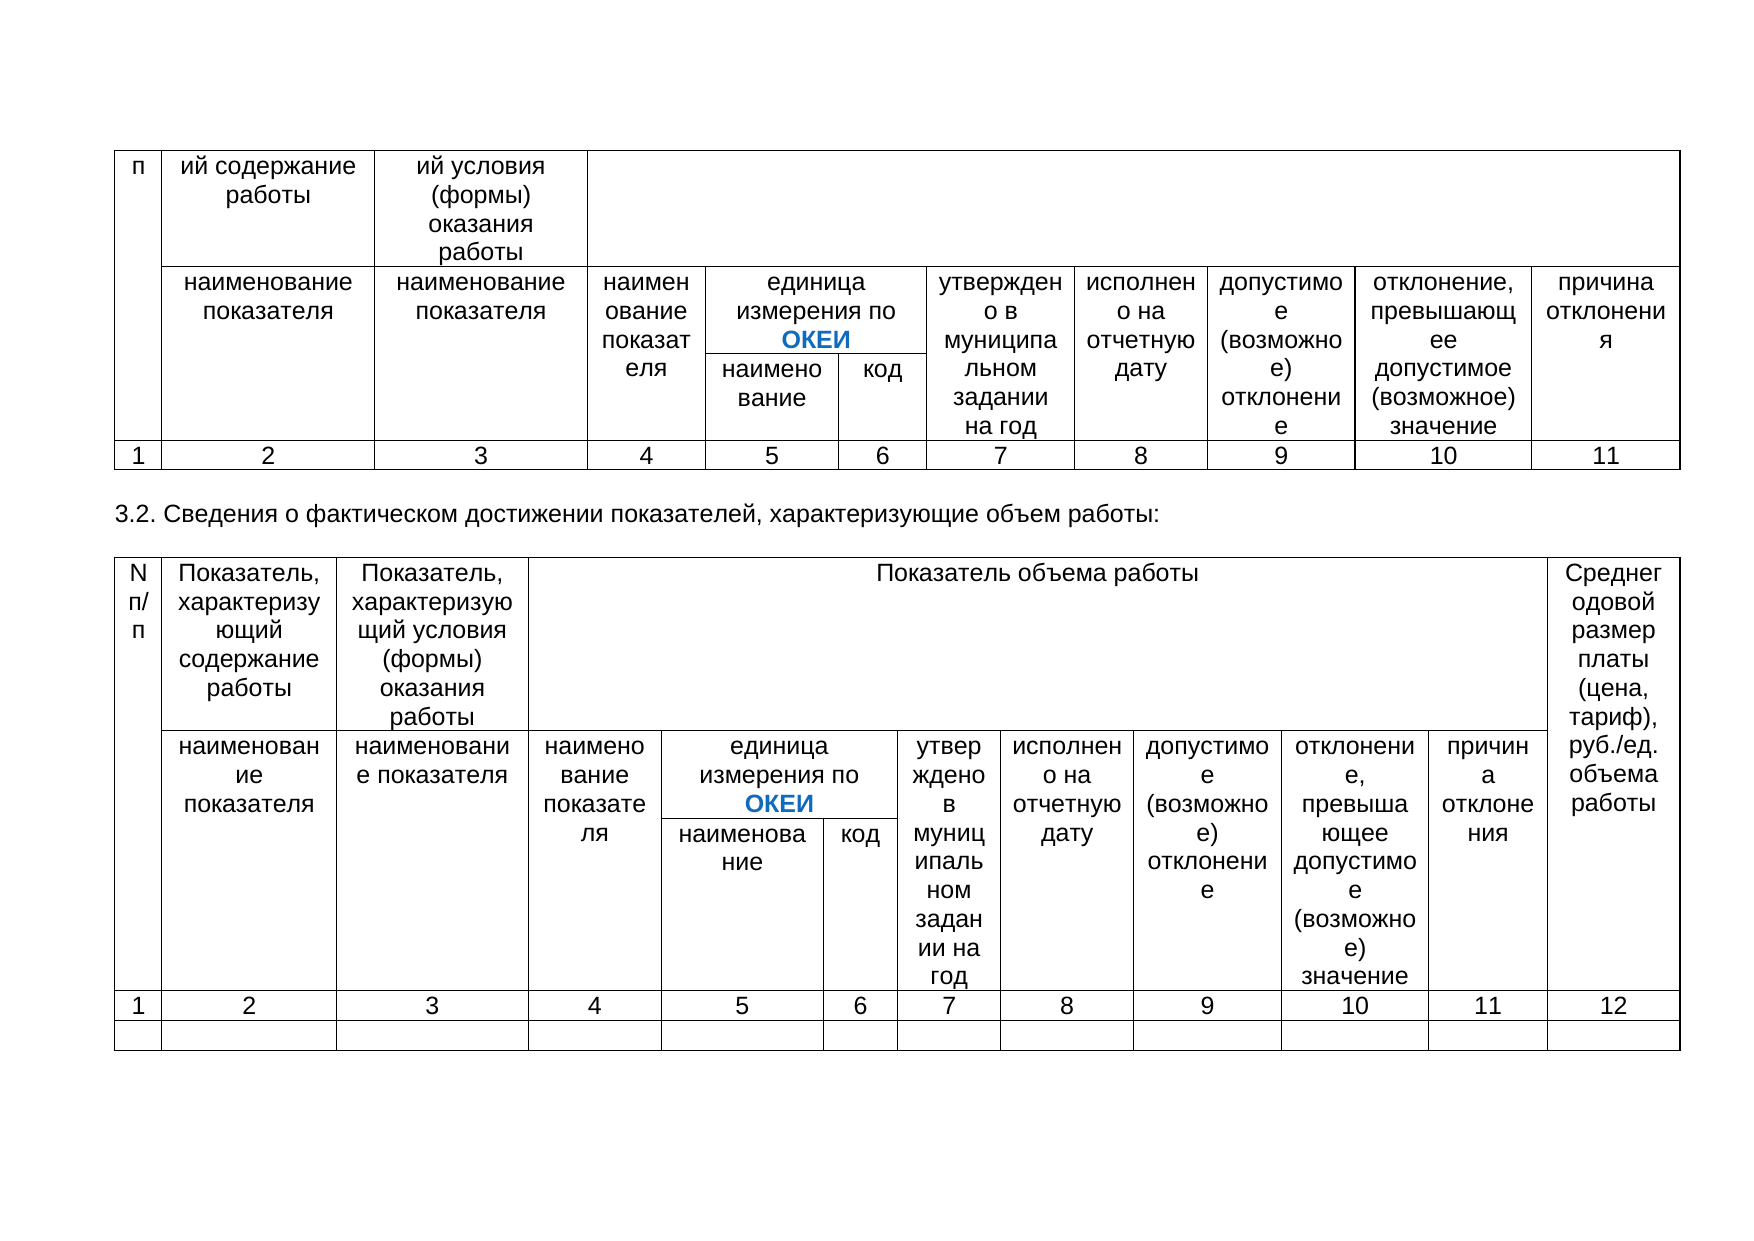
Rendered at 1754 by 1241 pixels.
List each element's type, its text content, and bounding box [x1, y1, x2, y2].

table_cell наименование показателя [162, 731, 336, 990]
table_cell 9 [1208, 441, 1354, 469]
table_cell код [824, 819, 897, 990]
table_cell [1134, 1021, 1281, 1049]
table_cell 7 [898, 991, 1000, 1020]
table_cell исполнено на отчетную дату [1075, 267, 1207, 439]
table_cell 11 [1532, 441, 1679, 469]
table_cell наименование [706, 354, 838, 439]
table_cell наименование показателя [162, 267, 374, 439]
table_cell 12 [1548, 991, 1679, 1020]
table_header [375, 151, 587, 266]
table_header Показатель, характеризующий условия (формы) оказания работы [337, 558, 528, 730]
table_cell 8 [1001, 991, 1133, 1020]
table_cell наименование показателя [529, 731, 661, 990]
table_cell 9 [1134, 991, 1281, 1020]
table_header Среднегодовой размер платы (цена, тариф), руб./ед. объема работы [1548, 558, 1679, 990]
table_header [588, 151, 1679, 266]
table_cell 6 [839, 441, 926, 469]
table_cell 3 [337, 991, 528, 1020]
table_cell 5 [706, 441, 838, 469]
table_cell 7 [927, 441, 1074, 469]
table_cell наименование показателя [337, 731, 528, 990]
table_cell 2 [162, 441, 374, 469]
table_cell утверждено в муниципальном задании на год [898, 731, 1000, 990]
table_cell исполнено на отчетную дату [1001, 731, 1133, 990]
table_cell 10 [1282, 991, 1428, 1020]
table_cell [824, 1021, 897, 1049]
table_header Показатель, характеризующий содержание работы [162, 558, 336, 730]
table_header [162, 151, 374, 266]
table_cell 3 [375, 441, 587, 469]
table_cell наименование [662, 819, 823, 990]
table_cell [162, 1021, 336, 1049]
table_cell 8 [1075, 441, 1207, 469]
table_cell 1 [115, 441, 161, 469]
table_cell наименование показателя [588, 267, 705, 439]
table_cell 6 [824, 991, 897, 1020]
table_cell утверждено в муниципальном задании на год [927, 267, 1074, 439]
table_cell [1282, 1021, 1428, 1049]
table_cell код [839, 354, 926, 439]
table_cell допустимое (возможное) отклонение [1134, 731, 1281, 990]
table_cell [1001, 1021, 1133, 1049]
table_cell отклонение, превышающее допустимое (возможное) значение [1356, 267, 1531, 439]
table_cell причина отклонения [1429, 731, 1547, 990]
table_cell причина отклонения [1532, 267, 1679, 439]
table_cell 11 [1429, 991, 1547, 1020]
table_cell [115, 1021, 161, 1049]
table_cell [1429, 1021, 1547, 1049]
table_cell [337, 1021, 528, 1049]
table_cell [1548, 1021, 1679, 1049]
table_cell единица измерения по ОКЕИ [706, 267, 926, 353]
table_cell 4 [529, 991, 661, 1020]
table_cell единица измерения по ОКЕИ [662, 731, 897, 817]
table_cell [529, 1021, 661, 1049]
table_cell допустимое (возможное) отклонение [1208, 267, 1354, 439]
table_cell 2 [162, 991, 336, 1020]
table_cell наименование показателя [375, 267, 587, 439]
table_cell 4 [588, 441, 705, 469]
table_cell 10 [1356, 441, 1531, 469]
table_cell отклонение, превышающее допустимое (возможное) значение [1282, 731, 1428, 990]
table_cell 1 [115, 991, 161, 1020]
table_cell [898, 1021, 1000, 1049]
table_cell 5 [662, 991, 823, 1020]
text 3.2. Сведения о фактическом достижении показателей, характеризующие объем работы: [114, 499, 1671, 528]
table_cell [662, 1021, 823, 1049]
table_header N п/п [115, 151, 161, 439]
table_header N п/п [115, 558, 161, 990]
table_header Показатель объема работы [529, 558, 1547, 730]
